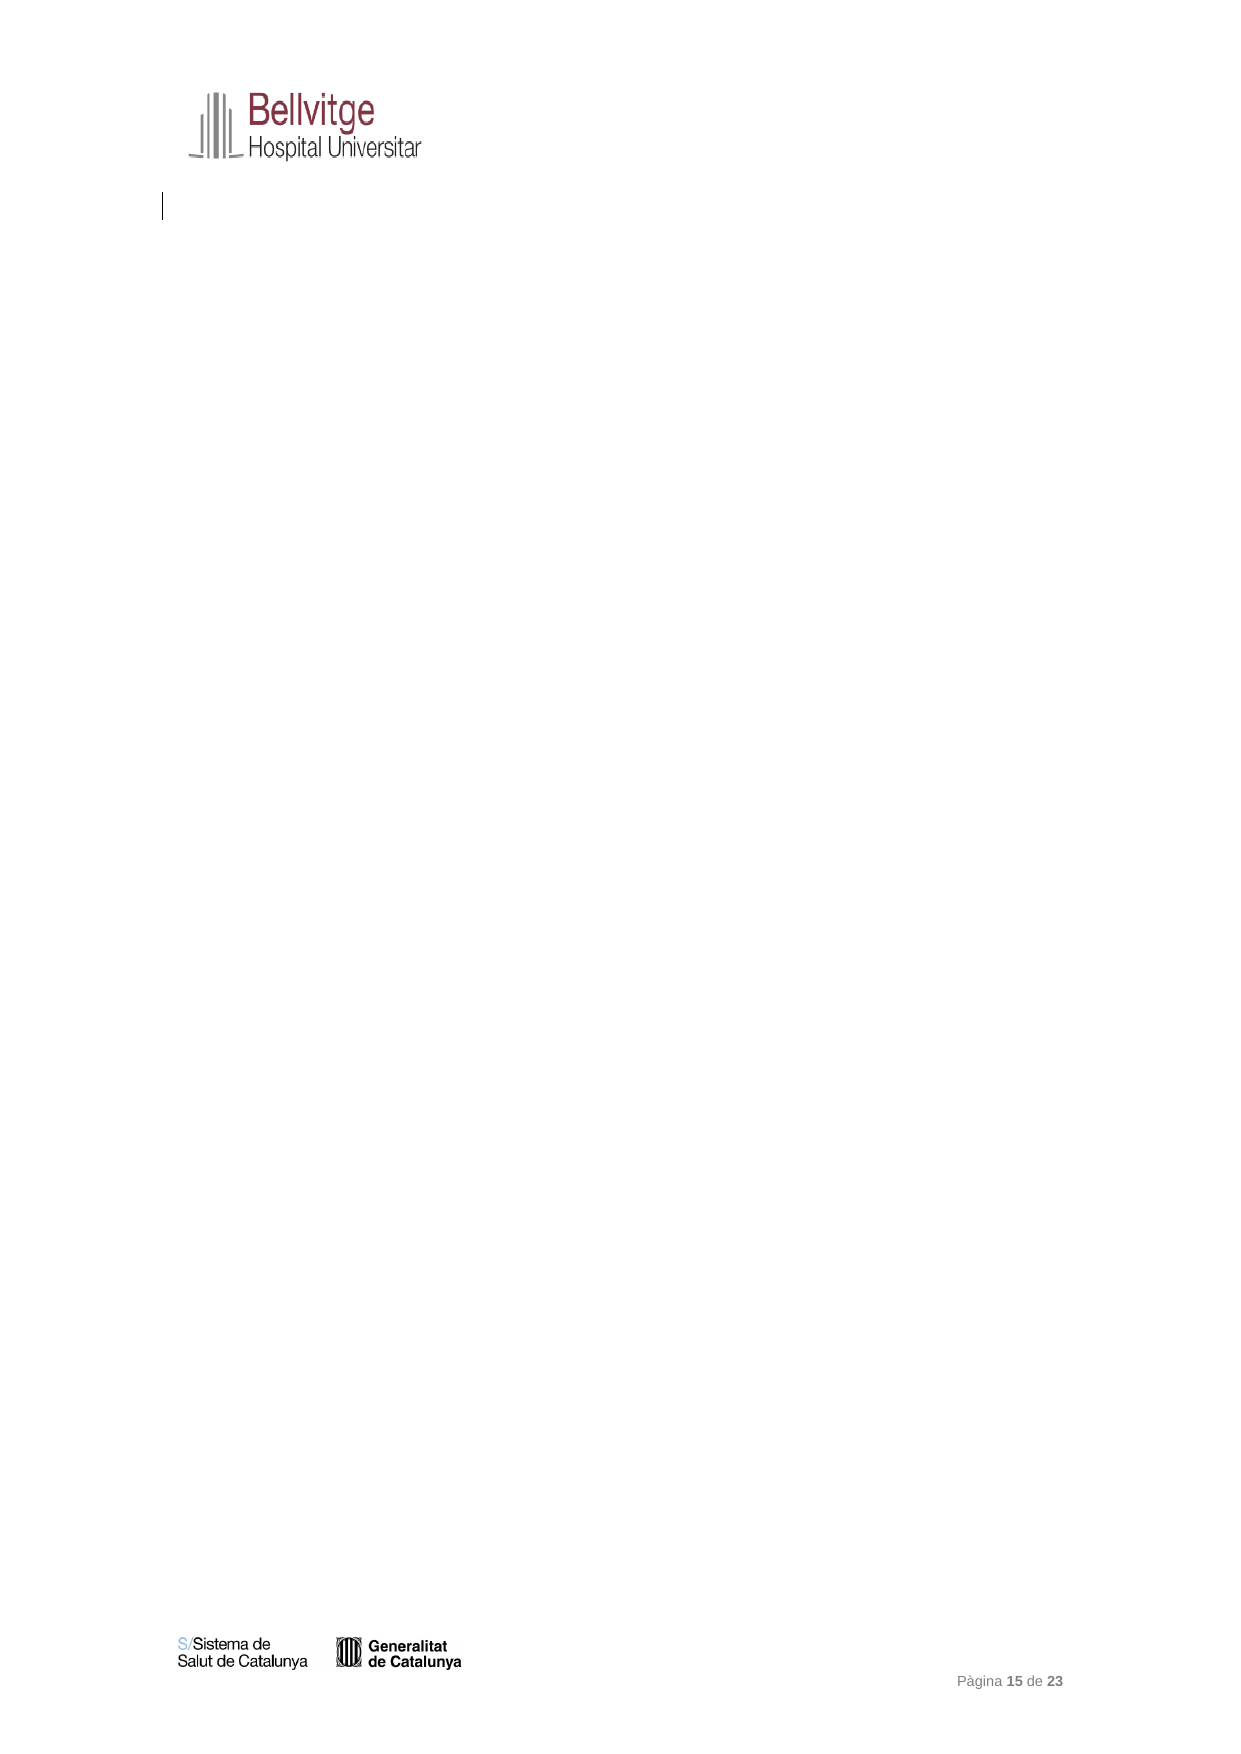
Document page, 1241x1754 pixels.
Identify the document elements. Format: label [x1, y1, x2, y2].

picture [178, 92, 426, 163]
picture [176, 1637, 464, 1670]
